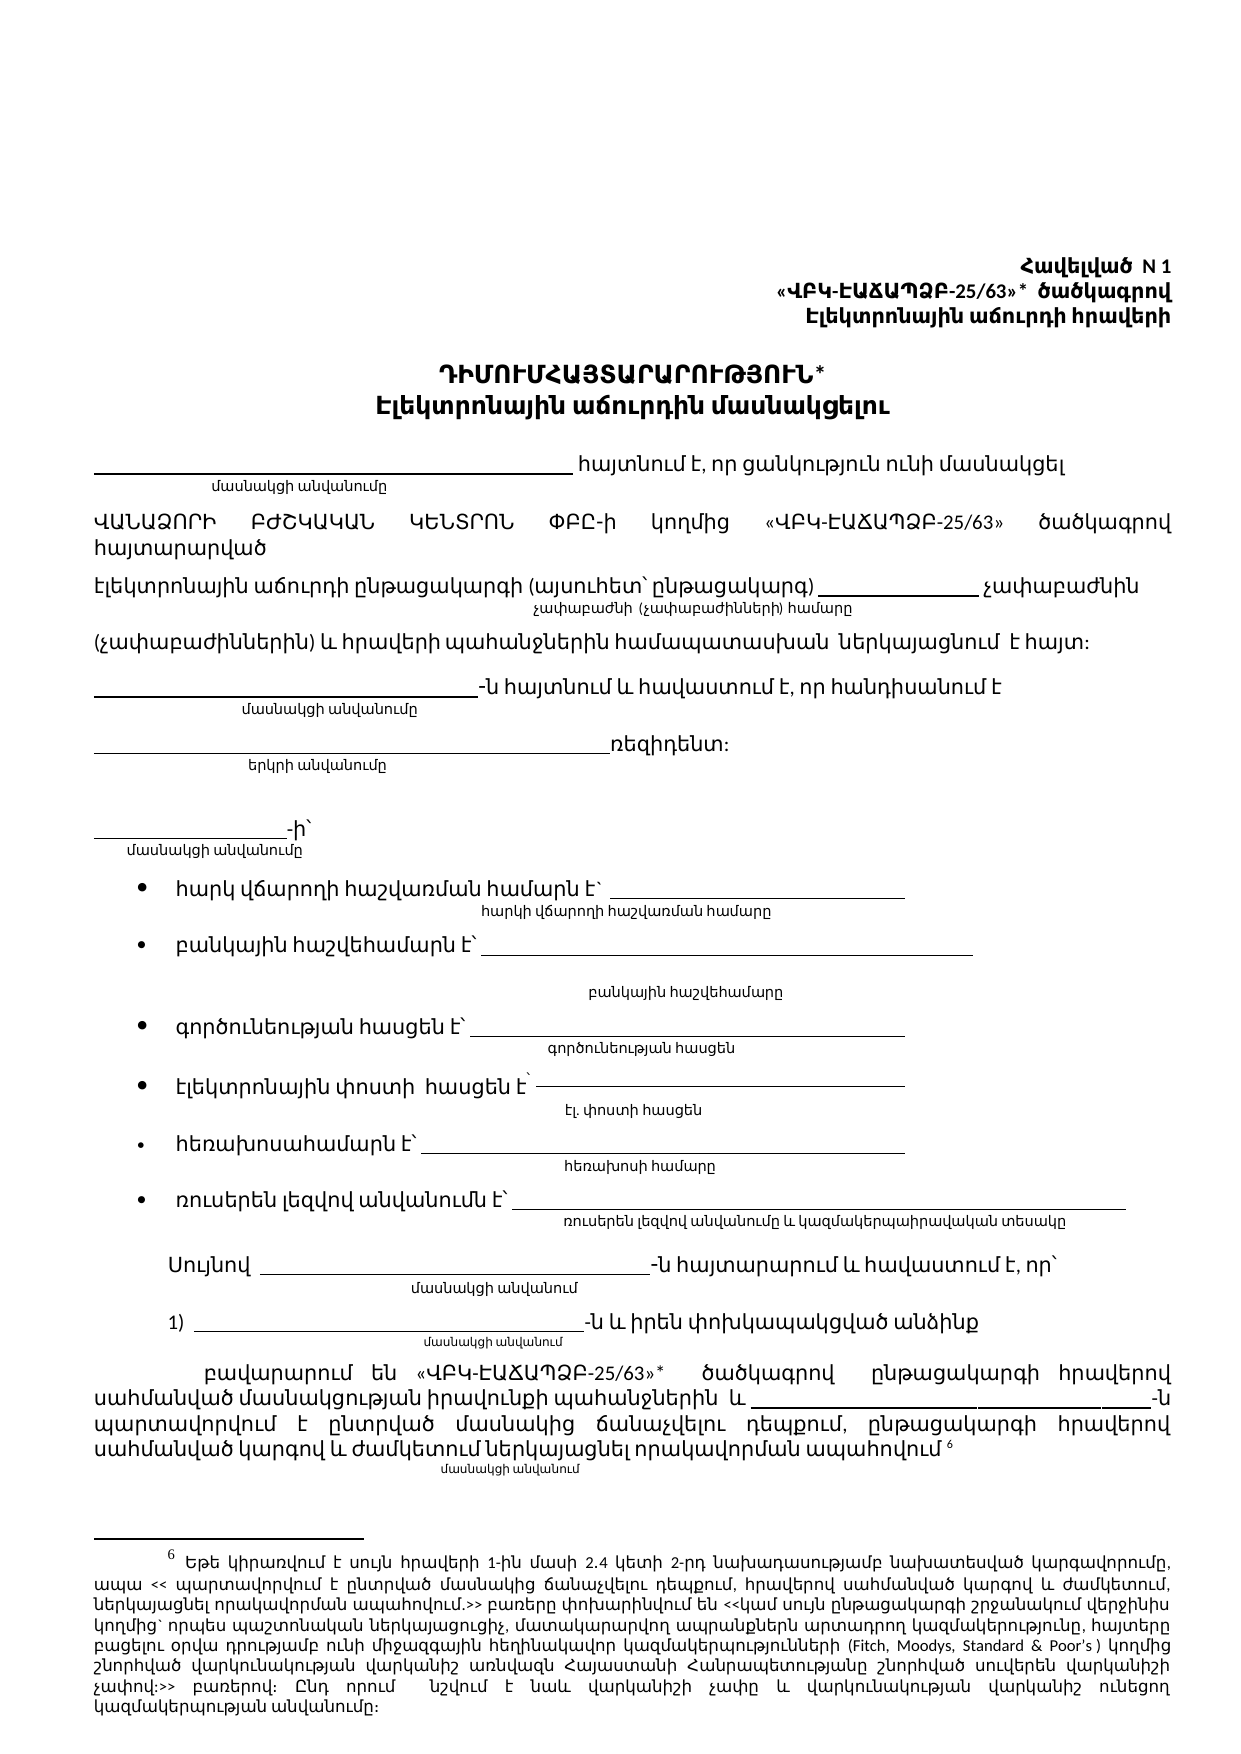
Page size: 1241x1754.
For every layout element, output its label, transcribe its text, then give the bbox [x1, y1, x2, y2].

text չափաբաժնի (չափաբաժինների) համարը [94, 599, 1171, 629]
text ռուսերեն լեզվով անվանումը և կազմակերպաիրավական տեսակը [94, 1213, 1171, 1243]
text ռեզիդենտ: [94, 731, 1171, 756]
text մասնակցի անվանումը [94, 841, 1171, 872]
text ԴԻՄՈՒՄՀԱՅՏԱՐԱՐՈՒԹՅՈՒՆ* [94, 360, 1171, 390]
text երկրի անվանումը [94, 756, 1171, 787]
list հարկ վճարողի հաշվառման համարն է` [138, 872, 1171, 902]
text -ն հայտնում և հավաստում է, որ հանդիսանում է [94, 670, 1171, 701]
text (չափաբաժիններին) և հրավերի պահանջներին համապատասխան ներկայացնում է հայտ: [94, 629, 1171, 655]
text մասնակցի անվանում [94, 1462, 1171, 1487]
text «ՎԲԿ-ԷԱՃԱՊՁԲ-25/63»* ծածկագրով [94, 278, 1171, 304]
text 1) -ն և իրեն փոխկապակցված անձինք [94, 1309, 1171, 1335]
text մասնակցի անվանում [94, 1279, 1171, 1309]
text Էլեկտրոնային աճուրդի հրավերի [94, 304, 1171, 329]
text հարկի վճարողի հաշվառման համարը [94, 902, 1171, 933]
text մասնակցի անվանումը [94, 477, 1171, 507]
list բանկային հաշվեհամարն է՝ [138, 933, 1171, 983]
text գործունեության հասցեն [94, 1040, 1171, 1070]
text ՎԱՆԱՁՈՐԻ ԲԺՇԿԱԿԱՆ ԿԵՆՏՐՈՆ ՓԲԸ-ի կողմից «ՎԲԿ-ԷԱՃԱՊՁԲ-25/63» ծածկագրով հայտարարված [94, 507, 1171, 561]
text բանկային հաշվեհամարը [94, 983, 1171, 1014]
list հեռախոսահամարն է՝ [138, 1131, 1171, 1157]
text բավարարում են «ՎԲԿ-ԷԱՃԱՊՁԲ-25/63»* ծածկագրով ընթացակարգի հրավերով սահմանված մասնակցության իրավունքի պահանջներին և -ն պարտավորվում է ընտրված մասնակից ճանաչվելու դեպքում, ընթացակարգի հրավերով սահմանված կարգով և ժամկետում ներկայացնել որակավորման ապահովում [94, 1360, 1171, 1462]
text Սույնով -ն հայտարարում և հավաստում է, որ՝ [94, 1248, 1171, 1279]
text մասնակցի անվանումը [94, 701, 1171, 731]
list էլեկտրոնային փոստի հասցեն է՝ [138, 1070, 1171, 1101]
text հայտնում է, որ ցանկություն ունի մասնակցել [94, 451, 1171, 477]
subtitle Էլեկտրոնային աճուրդին մասնակցելու [94, 390, 1171, 421]
text մասնակցի անվանում [94, 1335, 1171, 1360]
text էլ. փոստի հասցեն [94, 1101, 1171, 1131]
text հեռախոսի համարը [462, 1157, 1171, 1187]
list գործունեության հասցեն է՝ [138, 1014, 1171, 1040]
list ռուսերեն լեզվով անվանումն է՝ [138, 1187, 1171, 1213]
text -ի՝ [94, 816, 1171, 841]
text էլեկտրոնային աճուրդի ընթացակարգի (այսուհետ՝ ընթացակարգ) չափաբաժնին [94, 573, 1171, 599]
text Հավելված N 1 [94, 253, 1171, 278]
